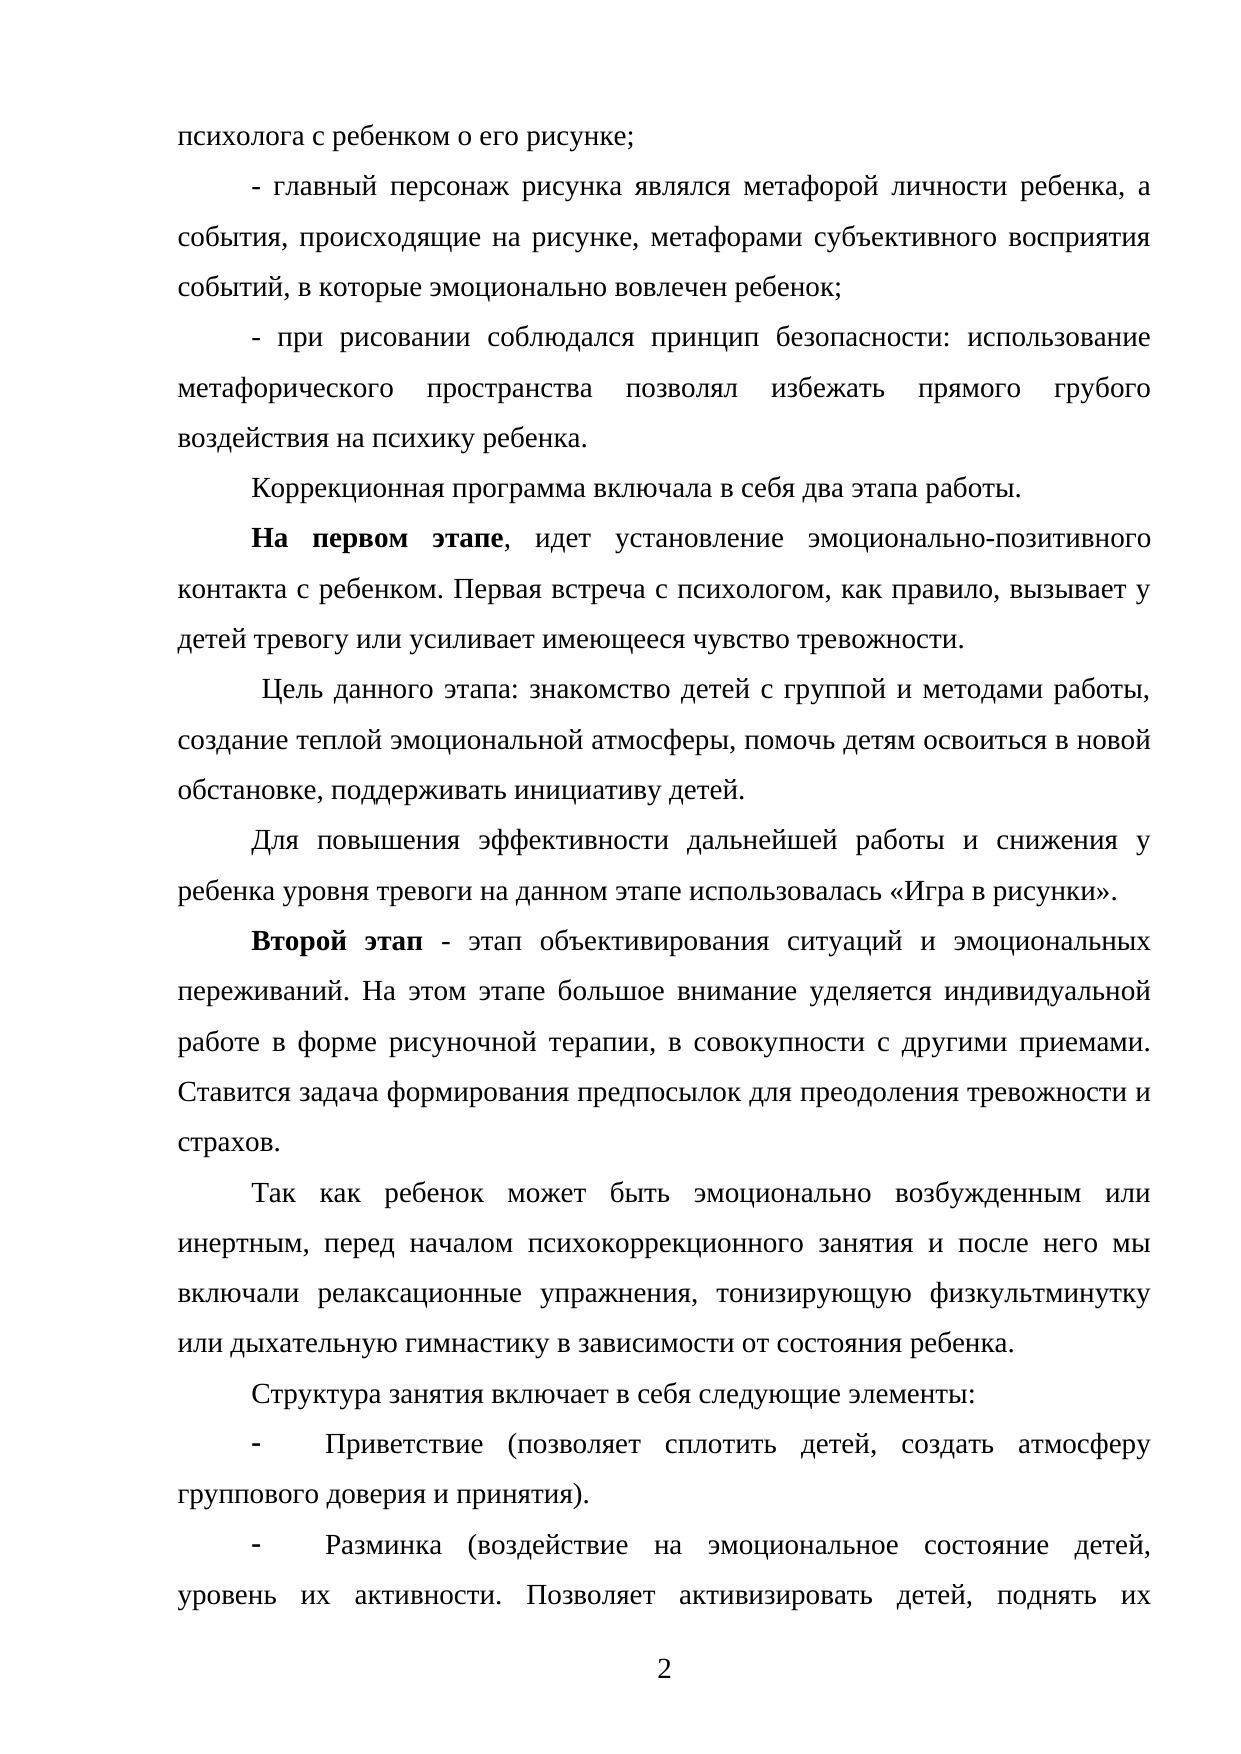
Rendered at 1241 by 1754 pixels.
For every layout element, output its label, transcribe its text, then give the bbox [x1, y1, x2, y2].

text Коррекционная программа включала в себя два этапа работы. [177, 470, 1152, 504]
text - при рисовании соблюдался принцип безопасности: использование метафорического пространства позволял избежать прямого грубого воздействия на психику ребенка. [177, 319, 1152, 453]
text На первом этапе, идет установление эмоционально-позитивного контакта с ребенком. Первая встреча с психологом, как правило, вызывает у детей тревогу или усиливает имеющееся чувство тревожности. [177, 521, 1152, 655]
text Так как ребенок может быть эмоционально возбужденным или инертным, перед началом психокоррекционного занятия и после него мы включали релаксационные упражнения, тонизирующую физкультминутку или дыхательную гимнастику в зависимости от состояния ребенка. [177, 1175, 1152, 1359]
text Цель данного этапа: знакомство детей с группой и методами работы, создание теплой эмоциональной атмосферы, помочь детям освоиться в новой обстановке, поддерживать инициативу детей. [177, 672, 1152, 806]
text Структура занятия включает в себя следующие элементы: [177, 1376, 1152, 1409]
text - главный персонаж рисунка являлся метафорой личности ребенка, а события, происходящие на рисунке, метафорами субъективного восприятия событий, в которые эмоционально вовлечен ребенок; [177, 168, 1152, 303]
text Второй этап - этап объективирования ситуаций и эмоциональных переживаний. На этом этапе большое внимание уделяется индивидуальной работе в форме рисуночной терапии, в совокупности с другими приемами. Ставится задача формирования предпосылок для преодоления тревожности и страхов. [177, 923, 1152, 1158]
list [177, 1527, 1152, 1611]
text Для повышения эффективности дальнейшей работы и снижения у ребенка уровня тревоги на данном этапе использовалась «Игра в рисунки». [177, 822, 1152, 906]
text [177, 118, 1152, 152]
list Приветствие (позволяет сплотить детей, создать атмосферу группового доверия и принятия). [177, 1426, 1152, 1510]
